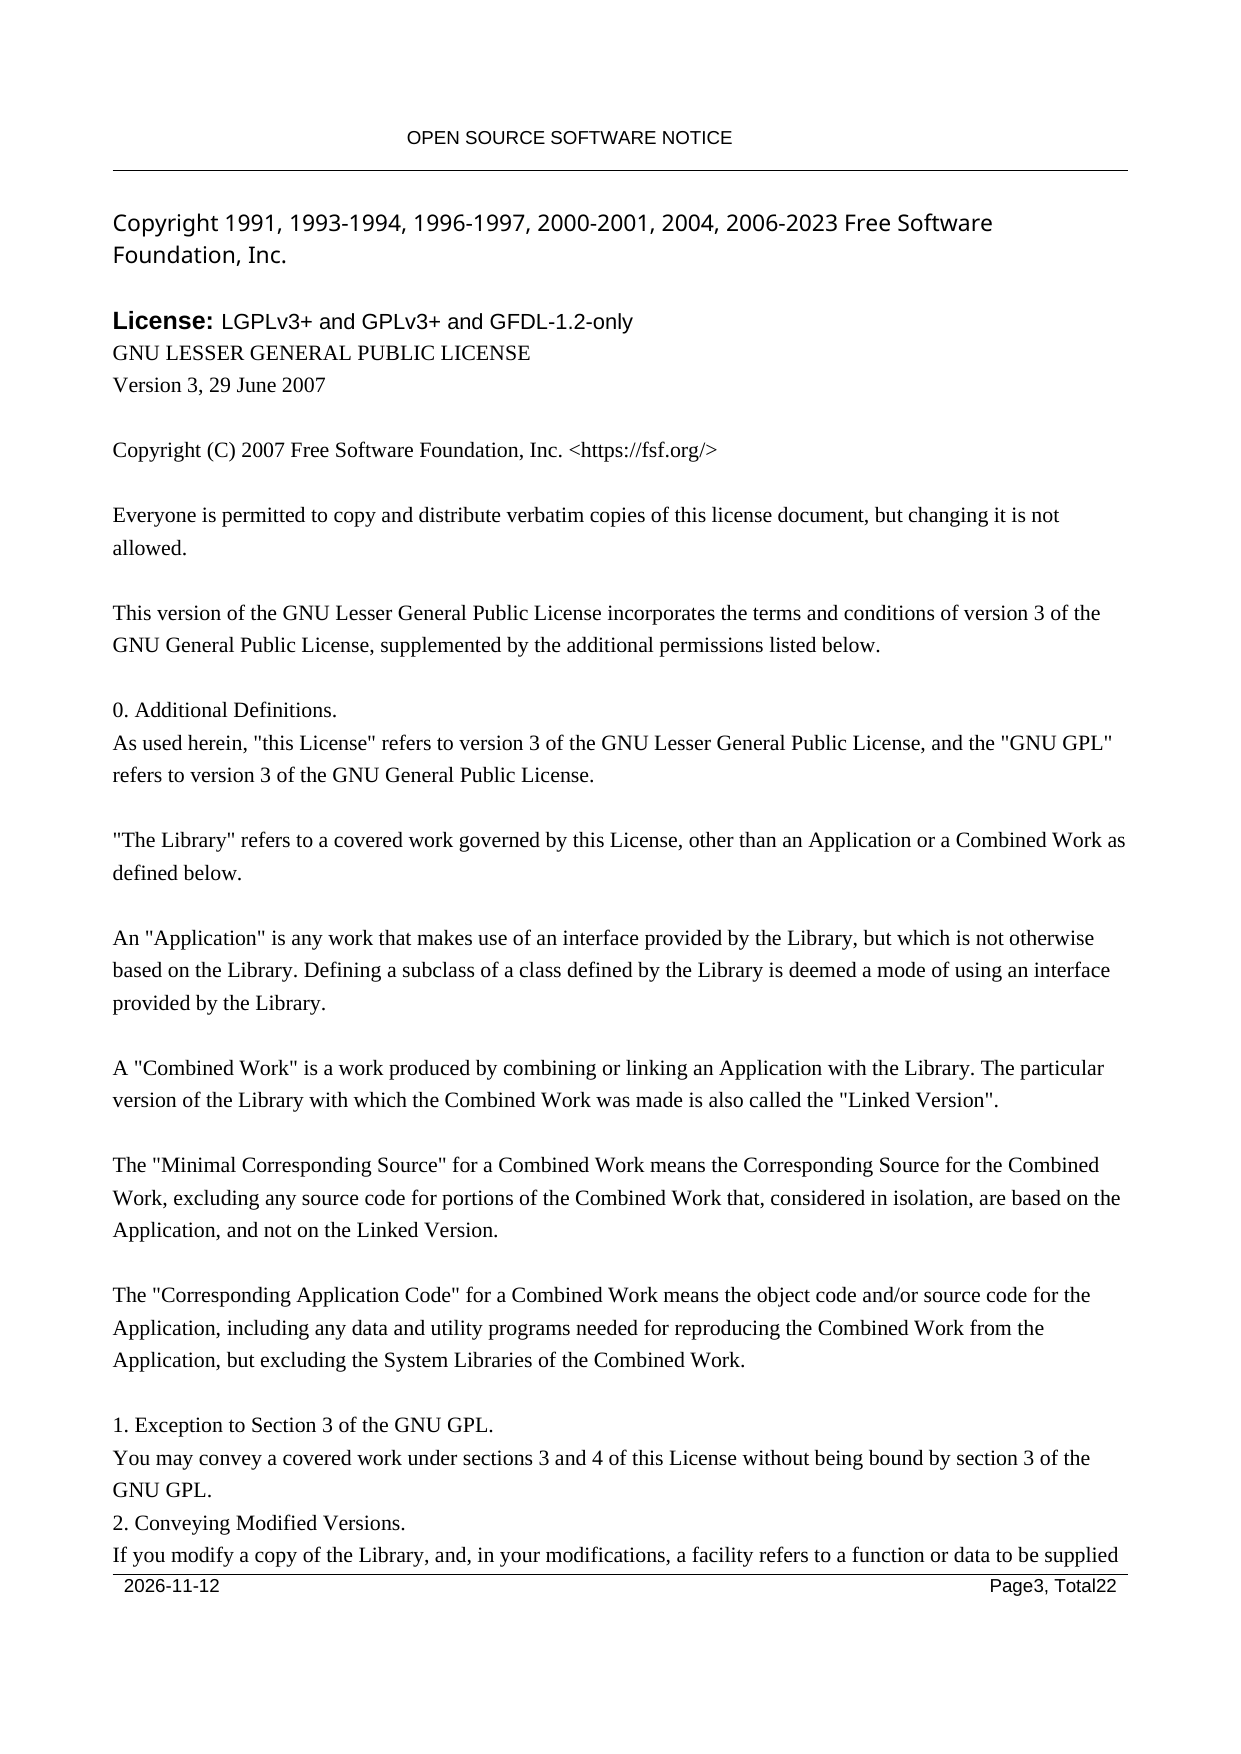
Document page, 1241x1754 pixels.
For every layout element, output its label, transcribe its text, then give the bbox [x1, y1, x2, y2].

text License: LGPLv3+ and GPLv3+ and GFDL-1.2-only [112, 304, 1128, 336]
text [112, 206, 1128, 304]
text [112, 336, 1128, 1571]
